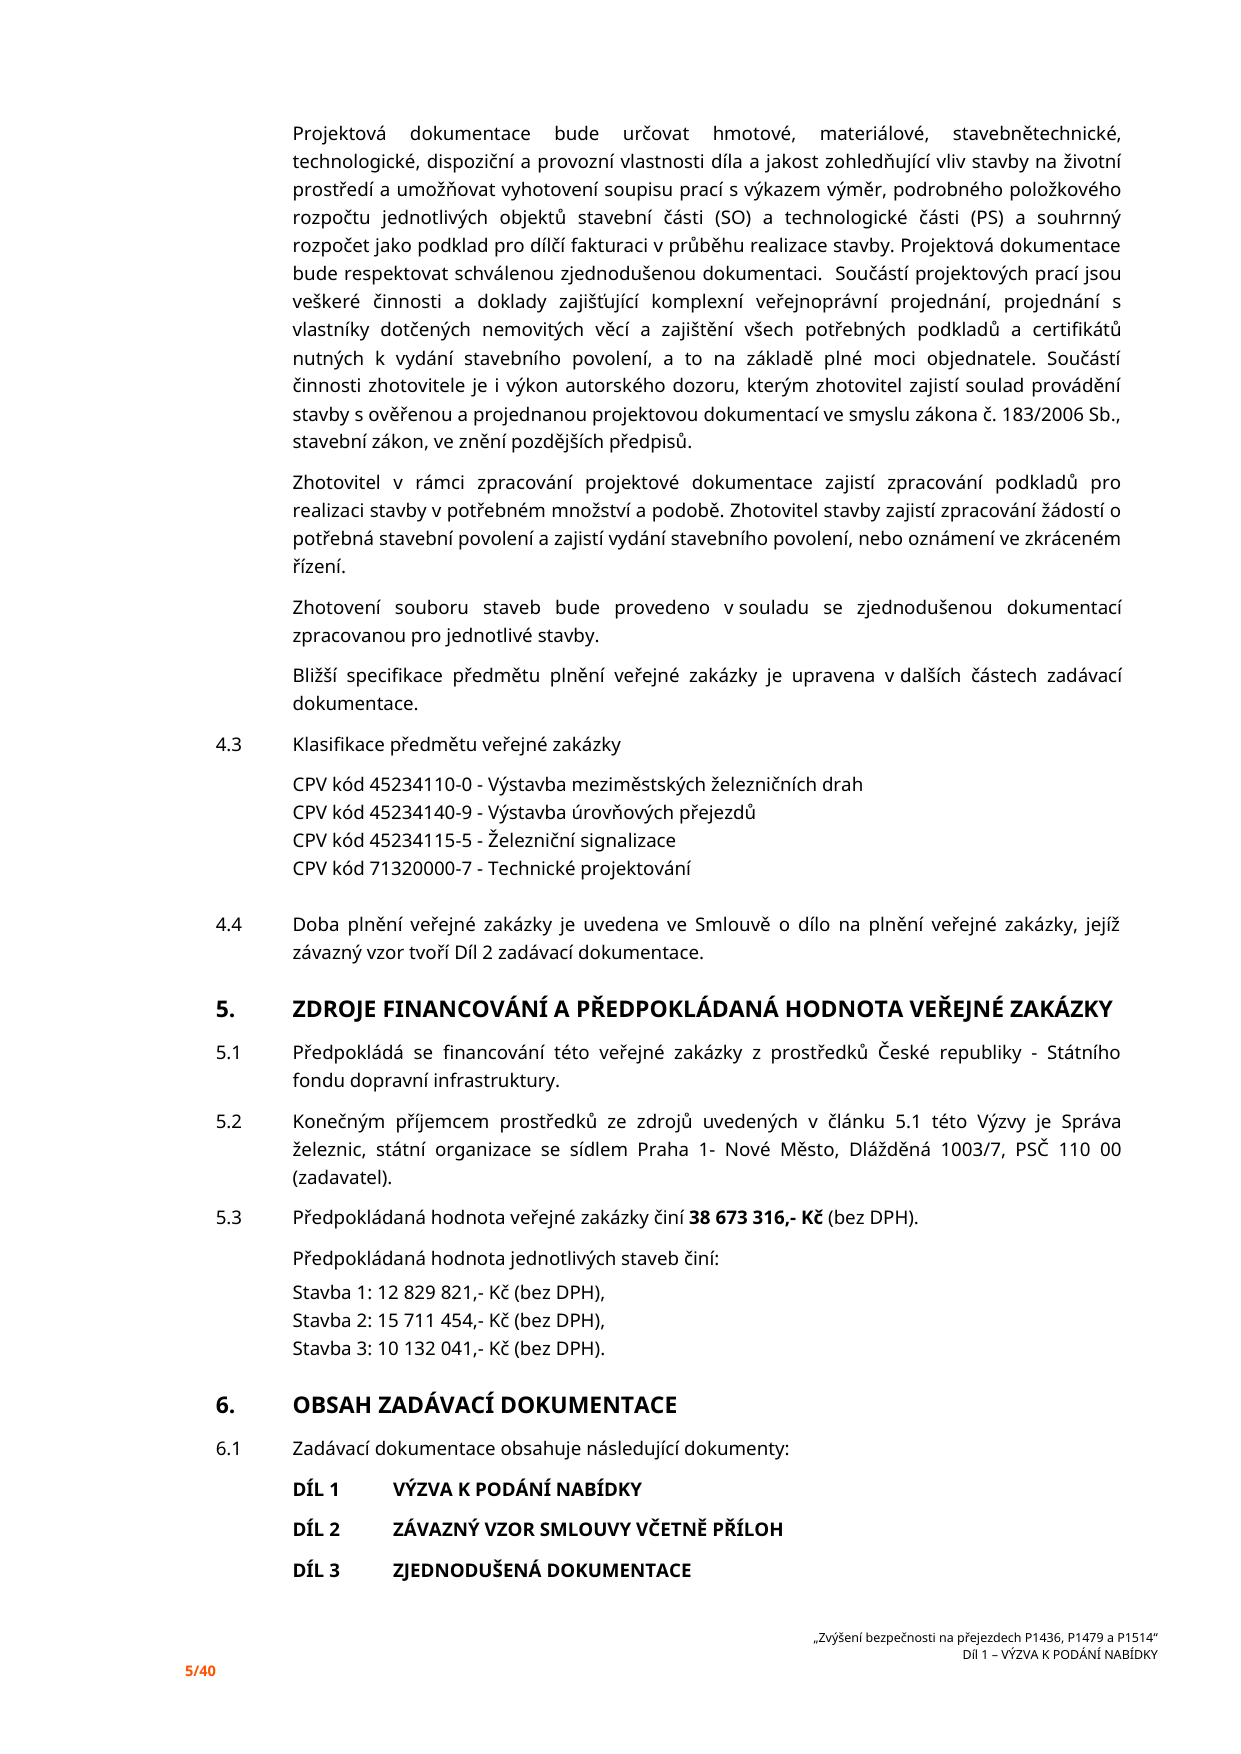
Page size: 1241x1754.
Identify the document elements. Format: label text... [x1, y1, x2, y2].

text CPV kód 45234140-9 - Výstavba úrovňových přejezdů [292, 799, 1122, 825]
text Doba plnění veřejné zakázky je uvedena ve Smlouvě o dílo na plnění veřejné zakázky, jejíž závazný vzor tvoří Díl 2 zadávací dokumentace. [216, 912, 1122, 965]
text Zhotovení souboru staveb bude provedeno v souladu se zjednodušenou dokumentací zpracovanou pro jednotlivé stavby. [292, 594, 1122, 647]
text Bližší specifikace předmětu plnění veřejné zakázky je upravena v dalších částech zadávací dokumentace. [292, 662, 1122, 716]
text DÍL 1 VÝZVA K PODÁNÍ NABÍDKY [292, 1476, 1122, 1501]
text Předpokládá se financování této veřejné zakázky z prostředků České republiky - Státního fondu dopravní infrastruktury. [216, 1039, 1122, 1093]
text CPV kód 45234115-5 - Železniční signalizace [292, 828, 1122, 853]
text DÍL 3 ZJEDNODUŠENÁ DOKUMENTACE [292, 1557, 1122, 1582]
text Předpokládaná hodnota veřejné zakázky činí 38 673 316,- Kč (bez DPH). [216, 1205, 1122, 1230]
list Stavba 3: 10 132 041,- Kč (bez DPH). [292, 1336, 1122, 1361]
text Zhotovitel v rámci zpracování projektové dokumentace zajistí zpracování podkladů pro realizaci stavby v potřebném množství a podobě. Zhotovitel stavby zajistí zpracování žádostí o potřebná stavební povolení a zajistí vydání stavebního povolení, nebo oznámení ve zkráceném řízení. [292, 469, 1122, 579]
text Projektová dokumentace bude určovat hmotové, materiálové, stavebnětechnické, technologické, dispoziční a provozní vlastnosti díla a jakost zohledňující vliv stavby na životní prostředí a umožňovat vyhotovení soupisu prací s výkazem výměr, podrobného položkového rozpočtu jednotlivých objektů stavební části (SO) a technologické části (PS) a souhrnný rozpočet jako podklad pro dílčí fakturaci v průběhu realizace stavby. Projektová dokumentace bude respektovat schválenou zjednodušenou dokumentaci. Součástí projektových prací jsou veškeré činnosti a doklady zajišťující komplexní veřejnoprávní projednání, projednání s vlastníky dotčených nemovitých věcí a zajištění všech potřebných podkladů a certifikátů nutných k vydání stavebního povolení, a to na základě plné moci objednatele. Součástí činnosti zhotovitele je i výkon autorského dozoru, kterým zhotovitel zajistí soulad provádění stavby s ověřenou a projednanou projektovou dokumentací ve smyslu zákona č. 183/2006 Sb., stavební zákon, ve znění pozdějších předpisů. [292, 121, 1122, 454]
list Stavba 2: 15 711 454,- Kč (bez DPH), [292, 1307, 1122, 1333]
text Zadávací dokumentace obsahuje následující dokumenty: [216, 1435, 1122, 1461]
text ZDROJE FINANCOVÁNÍ A PŘEDPOKLÁDANÁ HODNOTA VEŘEJNÉ ZAKÁZKY [216, 993, 1122, 1024]
text DÍL 2 ZÁVAZNÝ VZOR SMLOUVY VČETNĚ PŘÍLOH [292, 1516, 1122, 1542]
text CPV kód 45234110-0 - Výstavba meziměstských železničních drah [292, 772, 1122, 797]
text CPV kód 71320000-7 - Technické projektování [292, 856, 1122, 881]
list Předpokládaná hodnota jednotlivých staveb činí: [292, 1245, 1122, 1271]
text Konečným příjemcem prostředků ze zdrojů uvedených v článku 5.1 této Výzvy je Správa železnic, státní organizace se sídlem Praha 1- Nové Město, Dlážděná 1003/7, PSČ 110 00 (zadavatel). [216, 1108, 1122, 1190]
text Klasifikace předmětu veřejné zakázky [216, 731, 1122, 757]
list Stavba 1: 12 829 821,- Kč (bez DPH), [292, 1279, 1122, 1305]
text OBSAH ZADÁVACÍ DOKUMENTACE [216, 1388, 1122, 1420]
